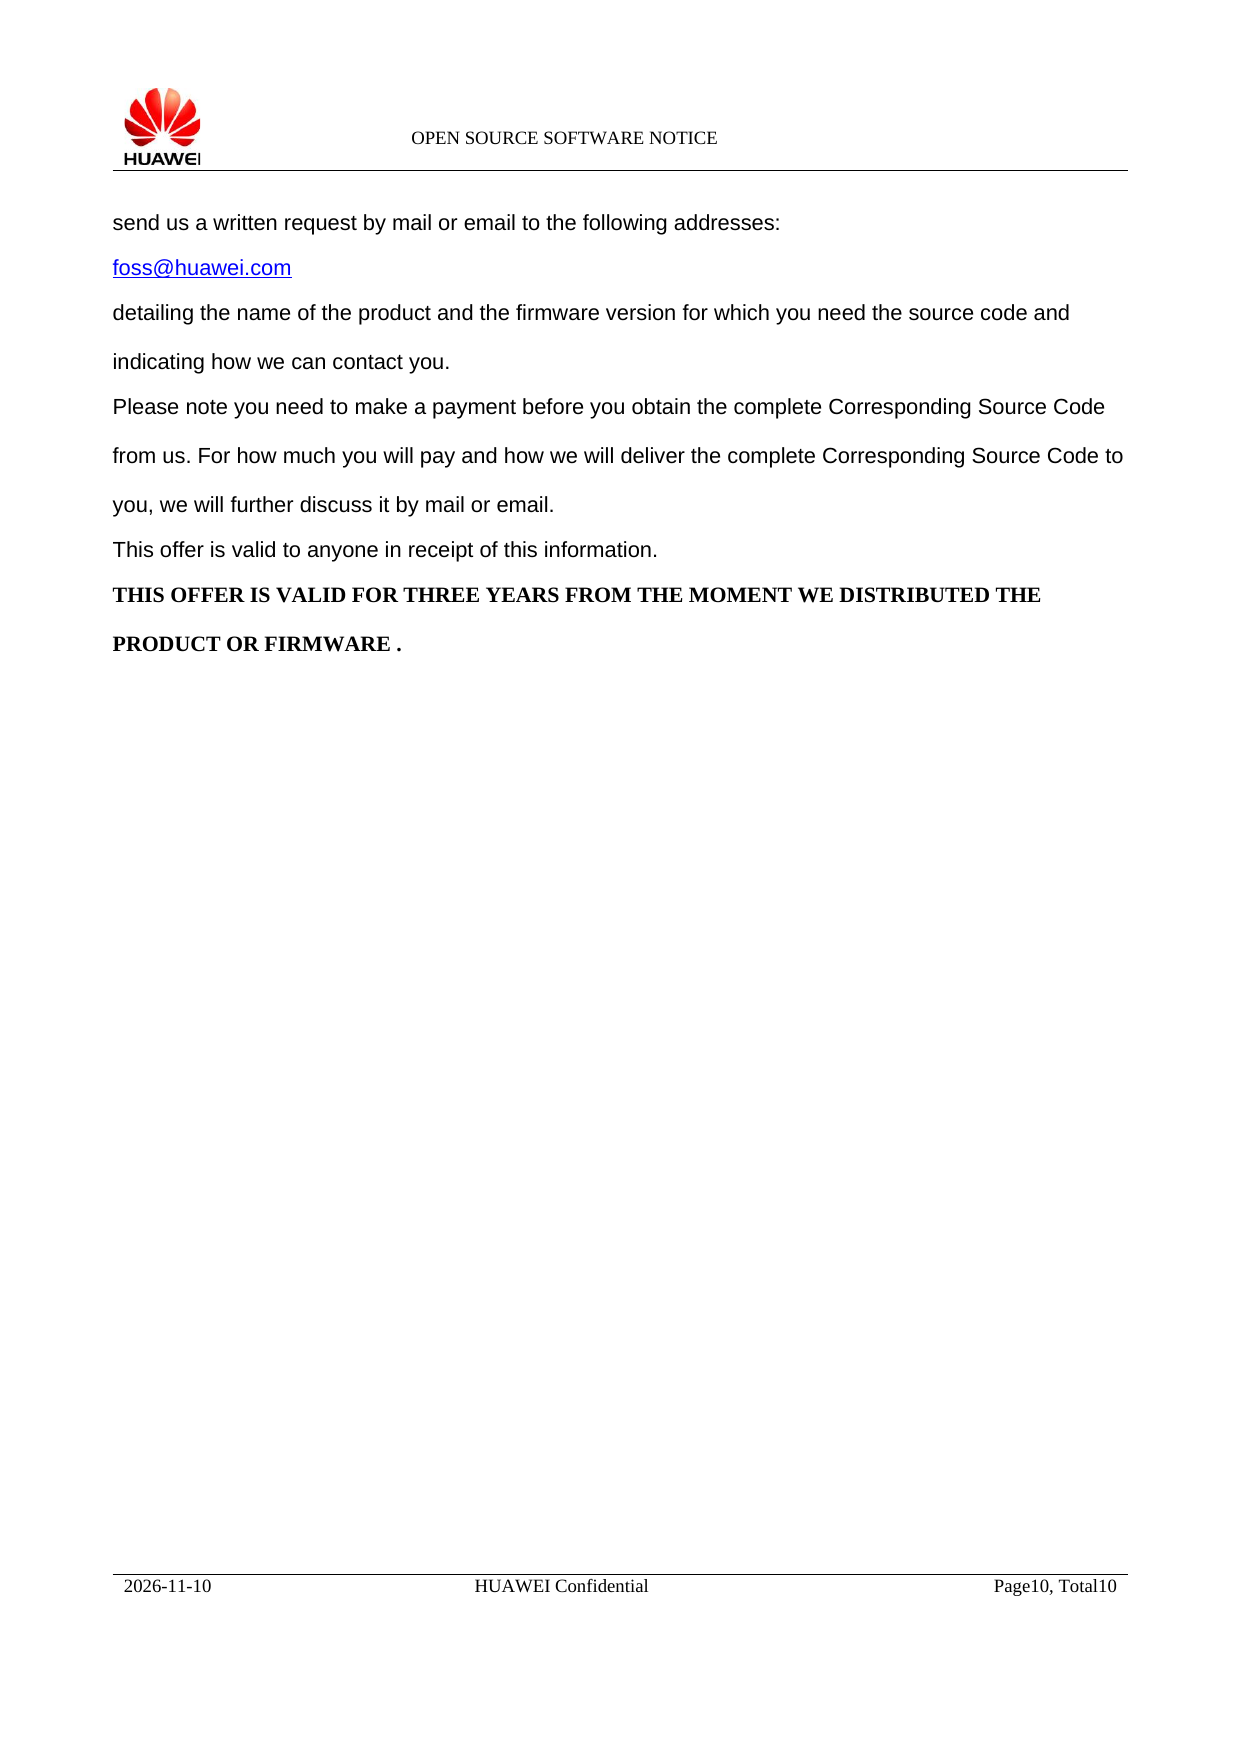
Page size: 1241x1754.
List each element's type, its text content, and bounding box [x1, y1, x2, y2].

text This offer is valid for three years from the moment we distributed the product or firmware . [112, 578, 1128, 659]
text detailing the name of the product and the firmware version for which you need the source code and indicating how we can contact you. [112, 297, 1128, 378]
picture [124, 88, 201, 165]
text Please note you need to make a payment before you obtain the complete Corresponding Source Code from us. For how much you will pay and how we will deliver the complete Corresponding Source Code to you, we will further discuss it by mail or email. [112, 390, 1128, 520]
text foss@huawei.com [112, 251, 1128, 284]
text This offer is valid to anyone in receipt of this information. [112, 533, 1128, 566]
